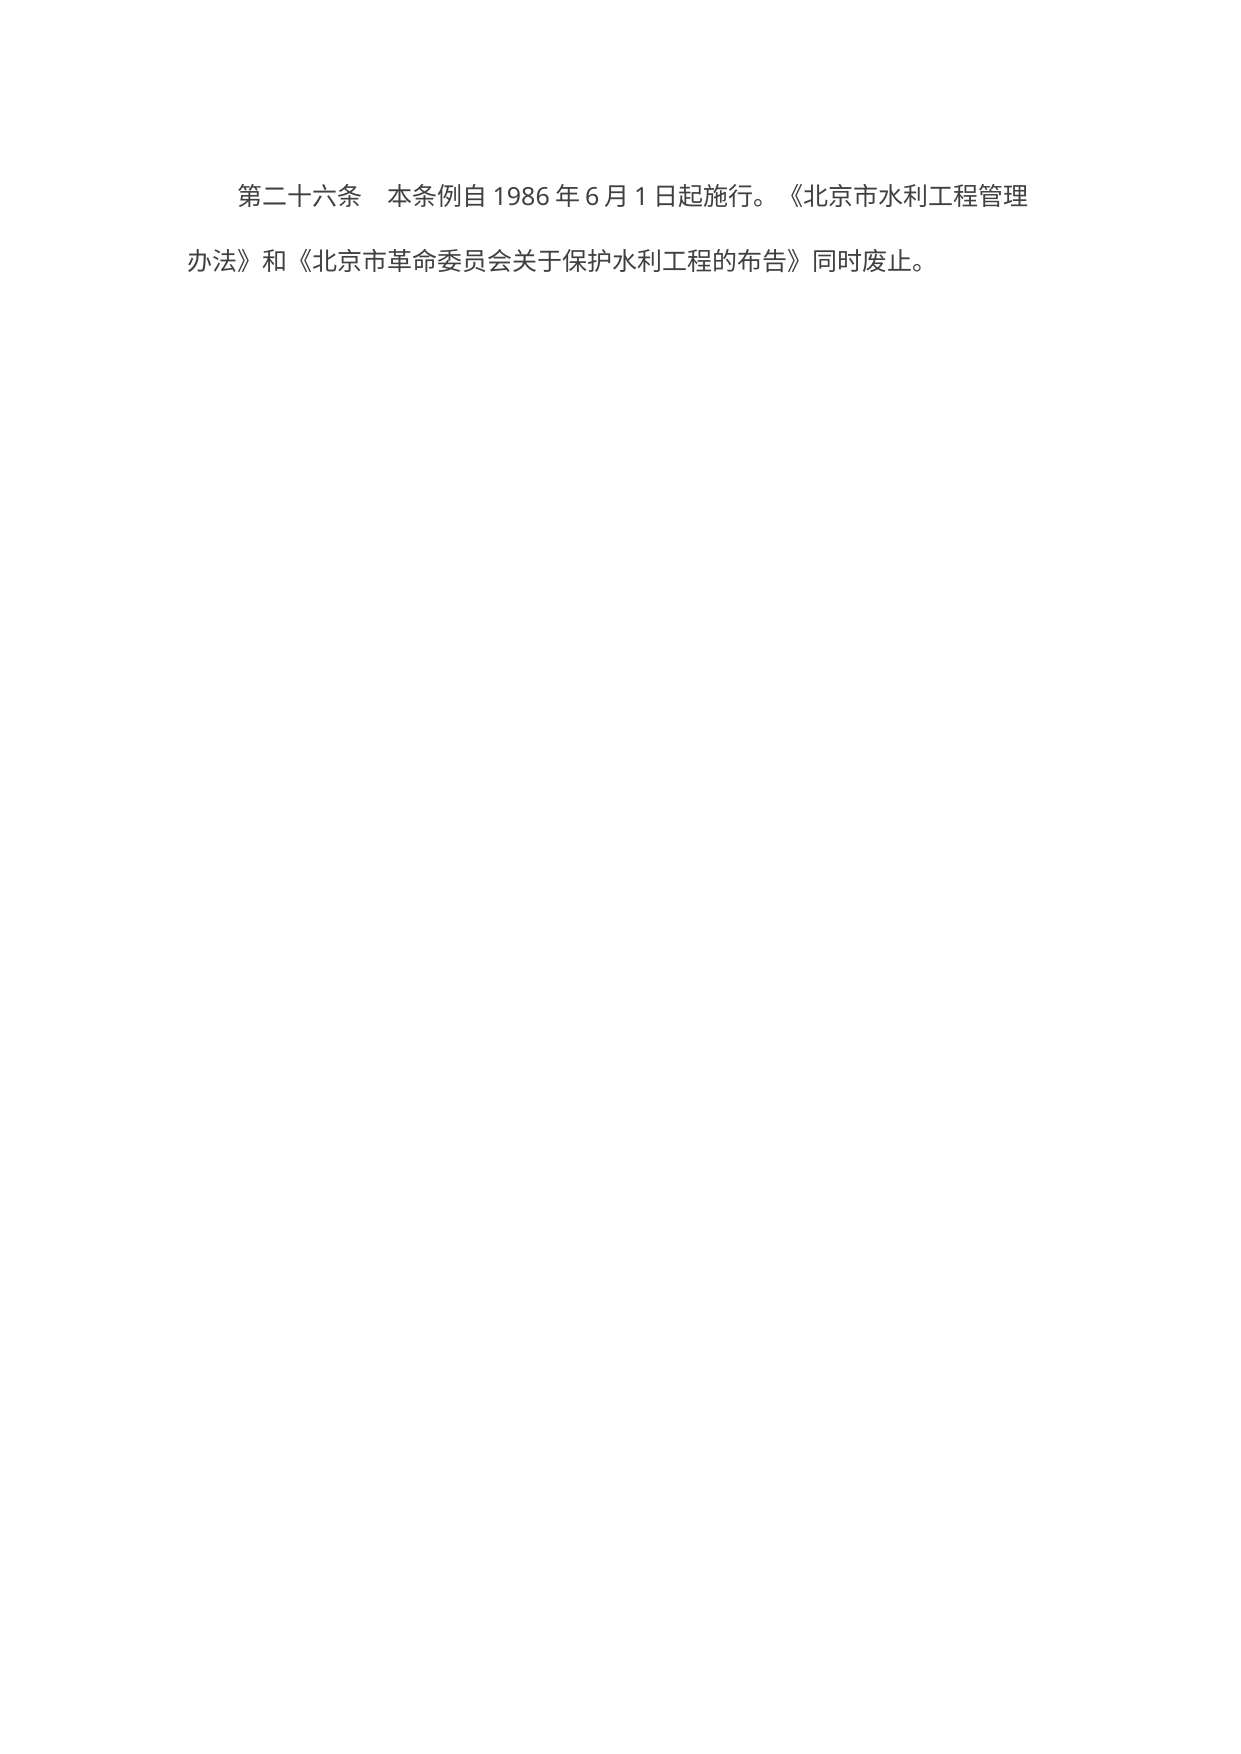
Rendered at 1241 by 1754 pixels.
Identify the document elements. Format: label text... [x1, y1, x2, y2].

text 第二十六条 本条例自1986年6月1日起施行。《北京市水利工程管理办法》和《北京市革命委员会关于保护水利工程的布告》同时废止。 [187, 162, 1053, 292]
